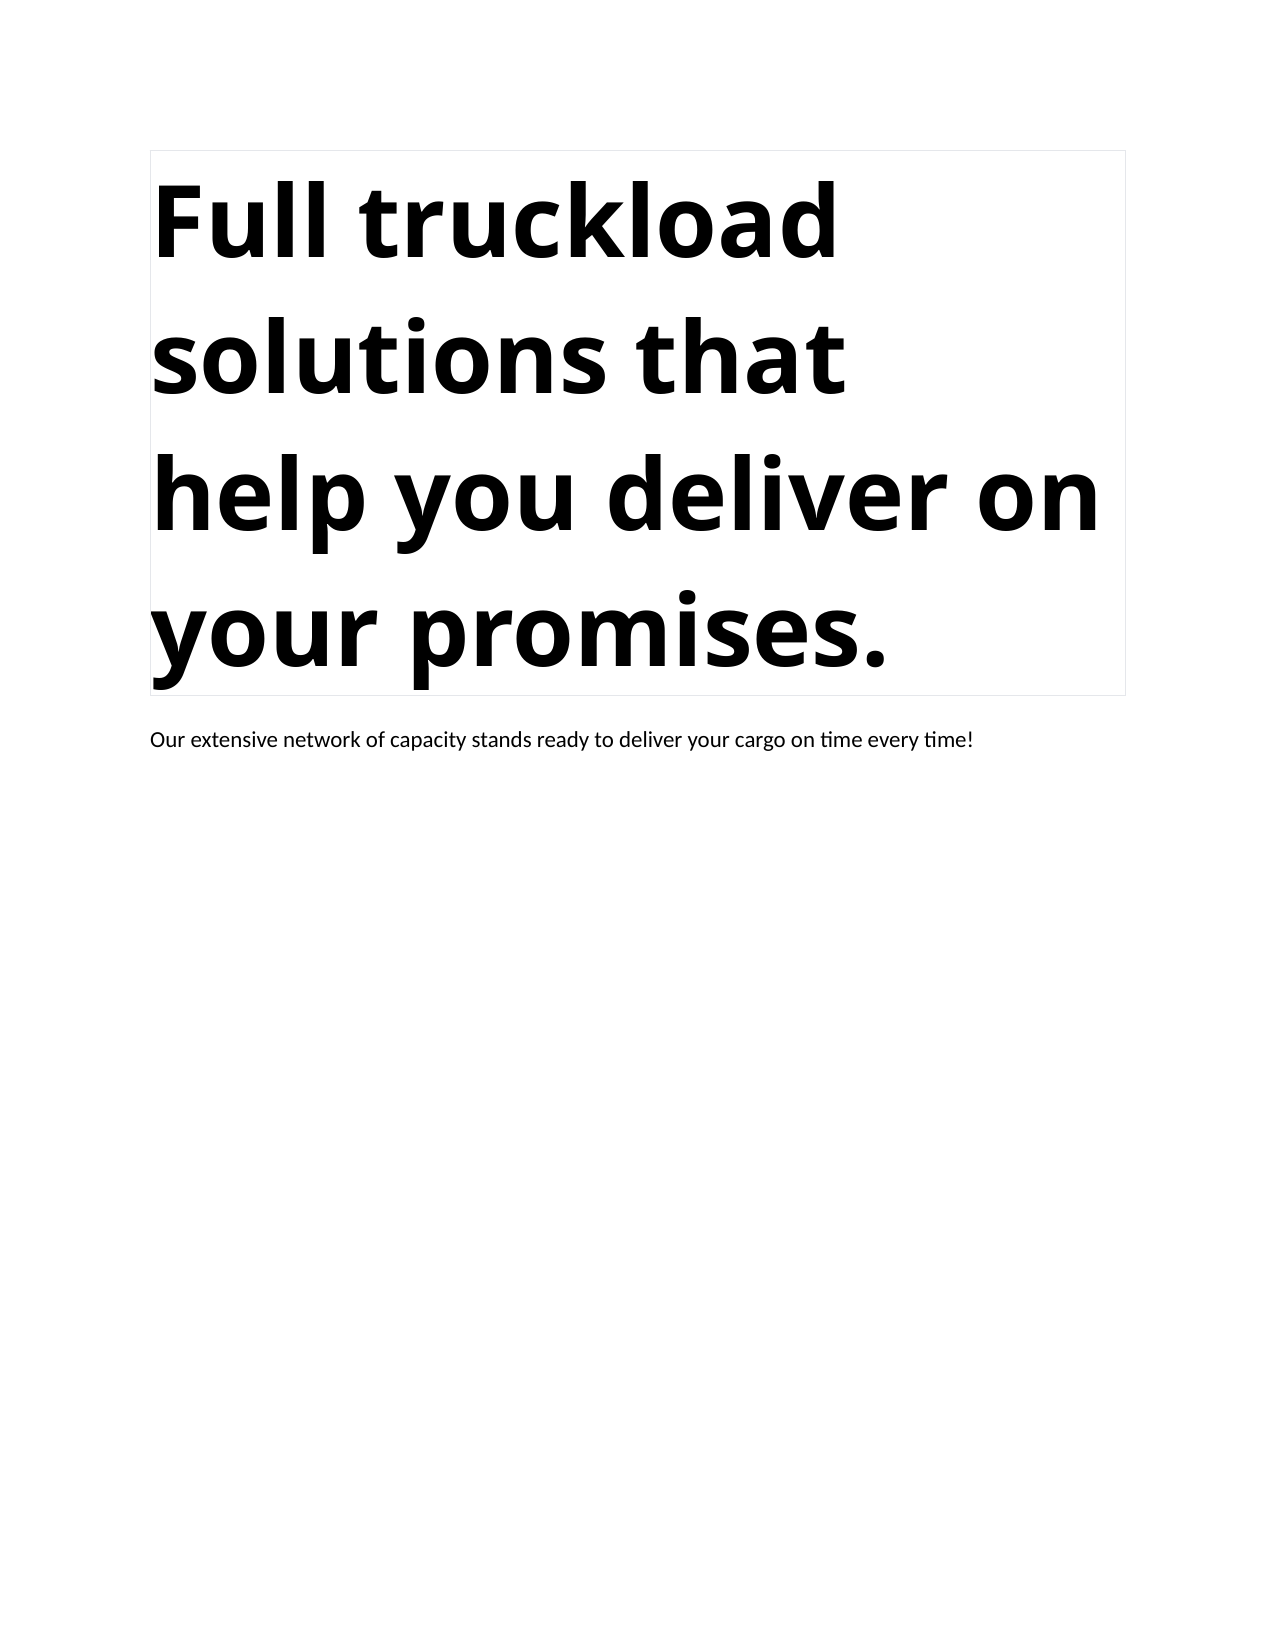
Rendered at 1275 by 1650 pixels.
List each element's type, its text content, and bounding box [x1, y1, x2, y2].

text Full truckload solutions that help you deliver on your promises. [151, 151, 1125, 695]
text Our extensive network of capacity stands ready to deliver your cargo on time every time! [150, 725, 1125, 753]
